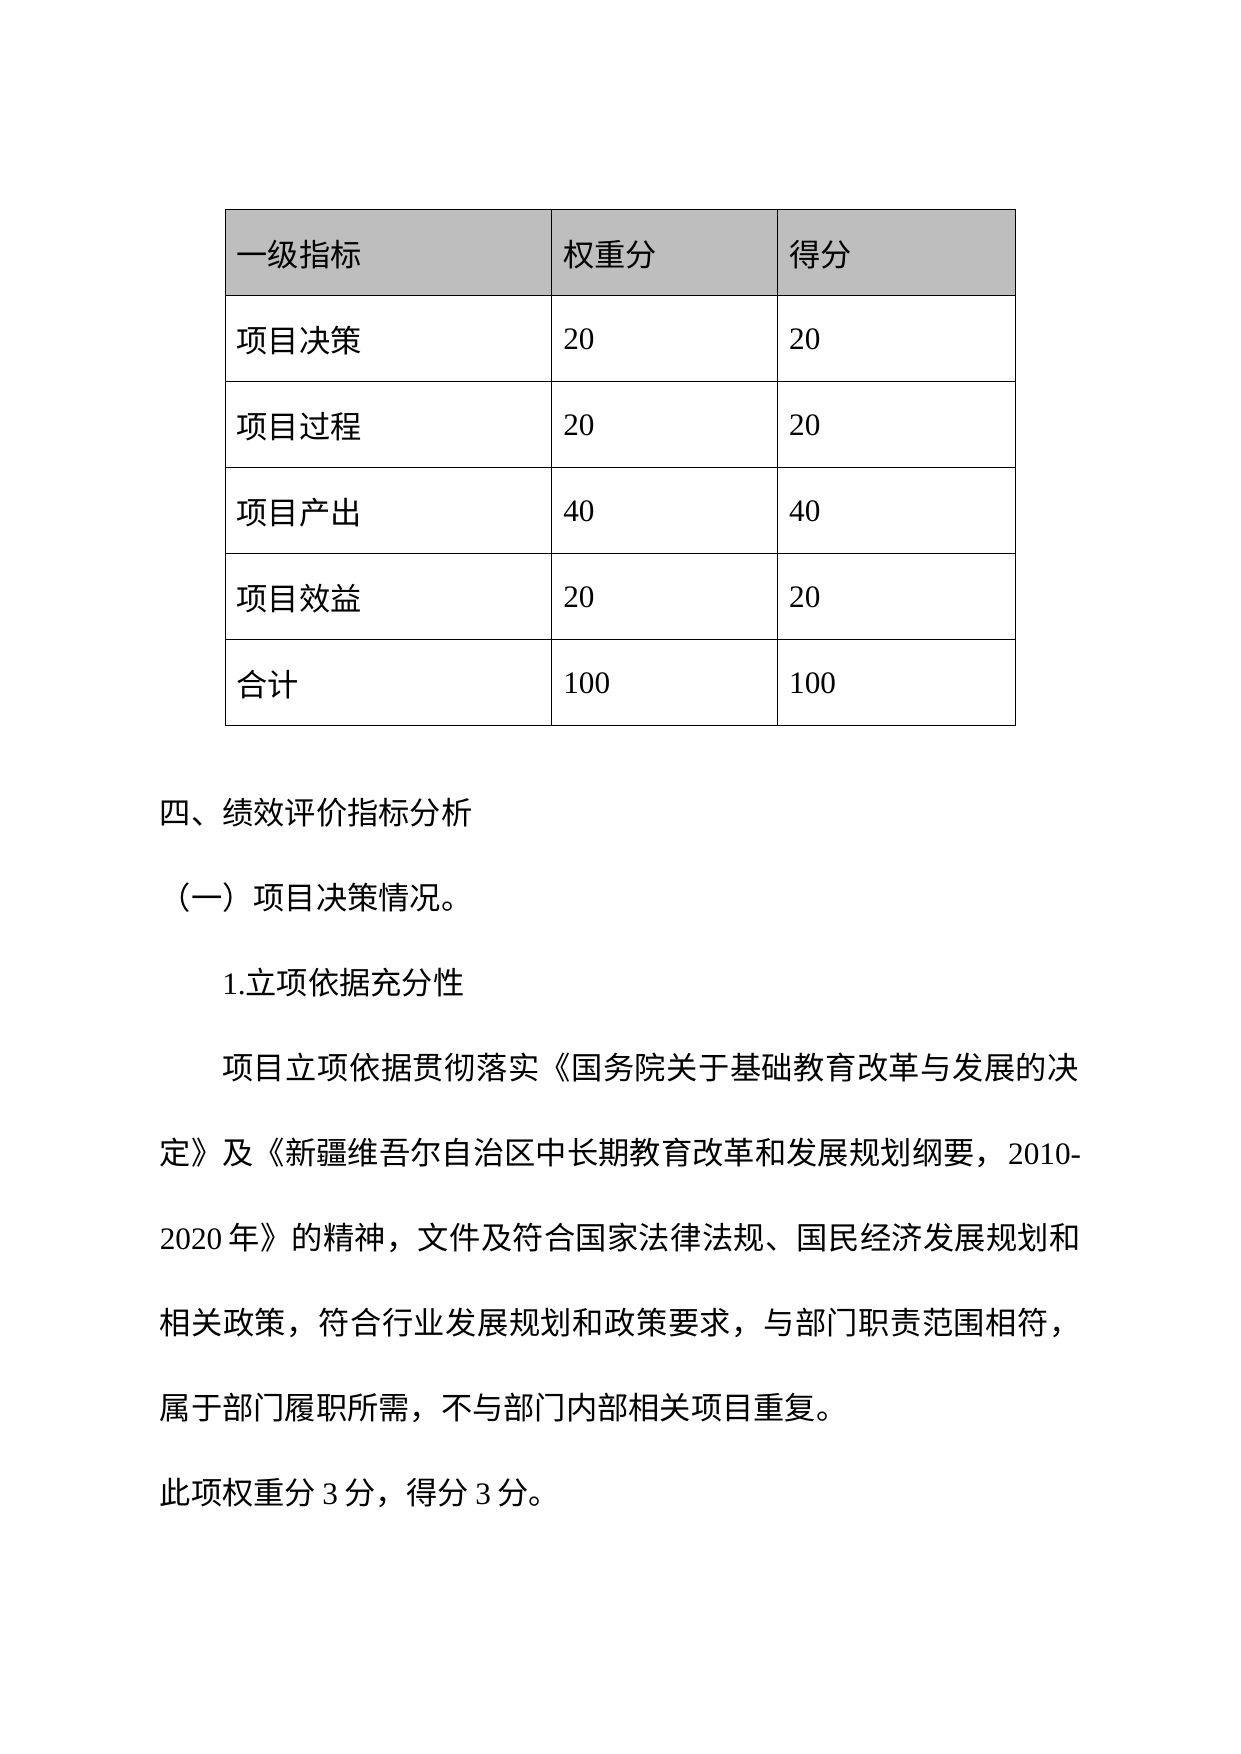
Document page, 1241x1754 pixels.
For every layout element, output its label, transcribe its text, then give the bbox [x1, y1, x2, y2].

table_cell 40 [778, 468, 1015, 553]
table_cell 40 [552, 468, 777, 553]
table_cell 合计 [226, 640, 551, 725]
text 1.立项依据充分性 [159, 938, 1081, 1023]
table_cell 项目决策 [226, 296, 551, 381]
table_cell 20 [552, 296, 777, 381]
text 项目立项依据贯彻落实《国务院关于基础教育改革与发展的决定》及《新疆维吾尔自治区中长期教育改革和发展规划纲要，2010-2020年》的精神，文件及符合国家法律法规、国民经济发展规划和相关政策，符合行业发展规划和政策要求，与部门职责范围相符，属于部门履职所需，不与部门内部相关项目重复。 [159, 1023, 1081, 1448]
table_header 权重分 [552, 210, 777, 295]
table_header 一级指标 [226, 210, 551, 295]
table_cell 项目过程 [226, 382, 551, 467]
table_cell 20 [778, 554, 1015, 639]
table_cell 20 [778, 382, 1015, 467]
table_cell 20 [552, 554, 777, 639]
text 四、绩效评价指标分析 [159, 768, 1081, 853]
table_cell 项目效益 [226, 554, 551, 639]
table_header 得分 [778, 210, 1015, 295]
text （一）项目决策情况。 [159, 853, 1081, 938]
table_cell 项目产出 [226, 468, 551, 553]
table_cell 20 [778, 296, 1015, 381]
table_cell 100 [552, 640, 777, 725]
table_cell 20 [552, 382, 777, 467]
table_cell 100 [778, 640, 1015, 725]
text 此项权重分3分，得分3分。 [159, 1448, 1081, 1533]
